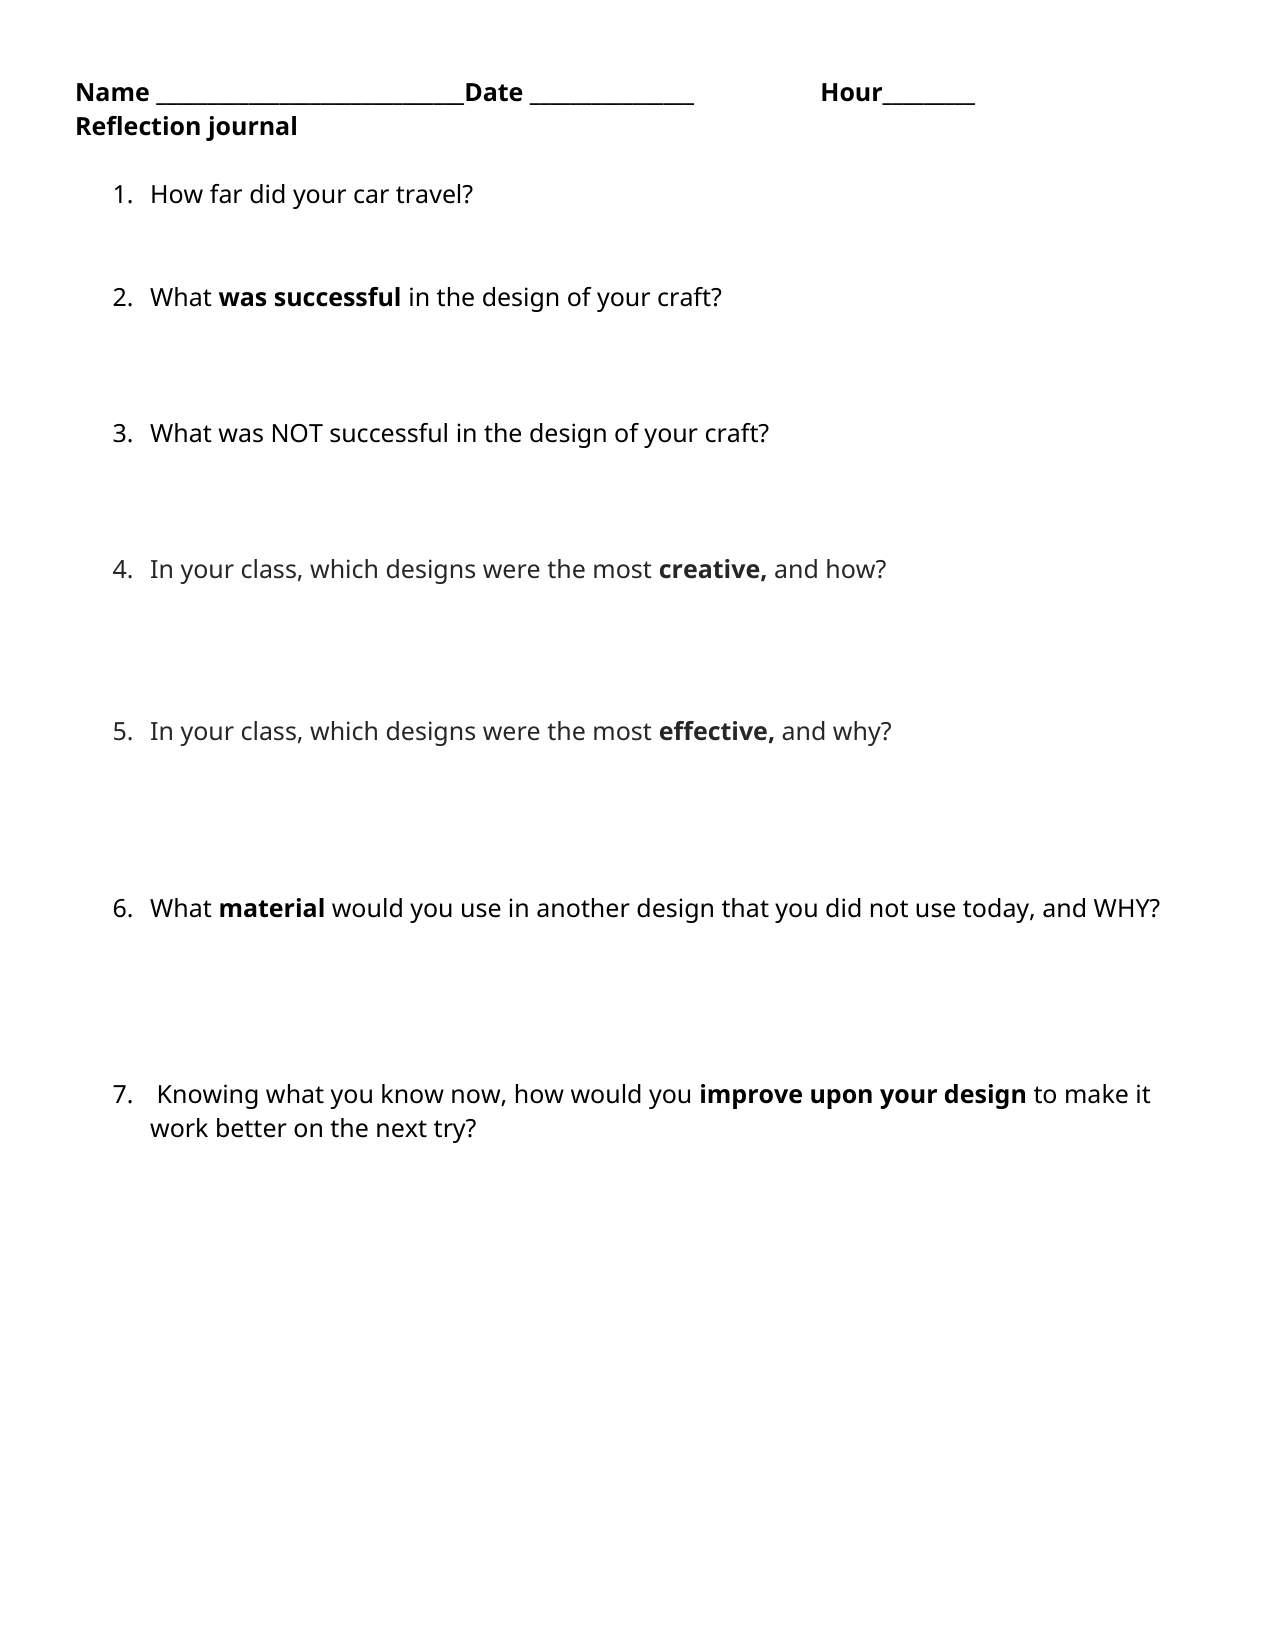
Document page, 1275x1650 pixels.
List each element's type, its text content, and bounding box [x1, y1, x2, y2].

list What was successful in the design of your craft? [112, 279, 1200, 313]
list How far did your car travel? [112, 177, 1200, 211]
text Reflection journal [75, 109, 1200, 143]
list What was NOT successful in the design of your craft? [112, 416, 1200, 450]
list In your class, which designs were the most effective, and why? [112, 713, 1200, 747]
list Knowing what you know now, how would you improve upon your design to make it work better on the next try? [112, 1077, 1200, 1145]
list In your class, which designs were the most creative, and how? [112, 552, 1200, 586]
list What material would you use in another design that you did not use today, and WHY? [112, 890, 1200, 924]
